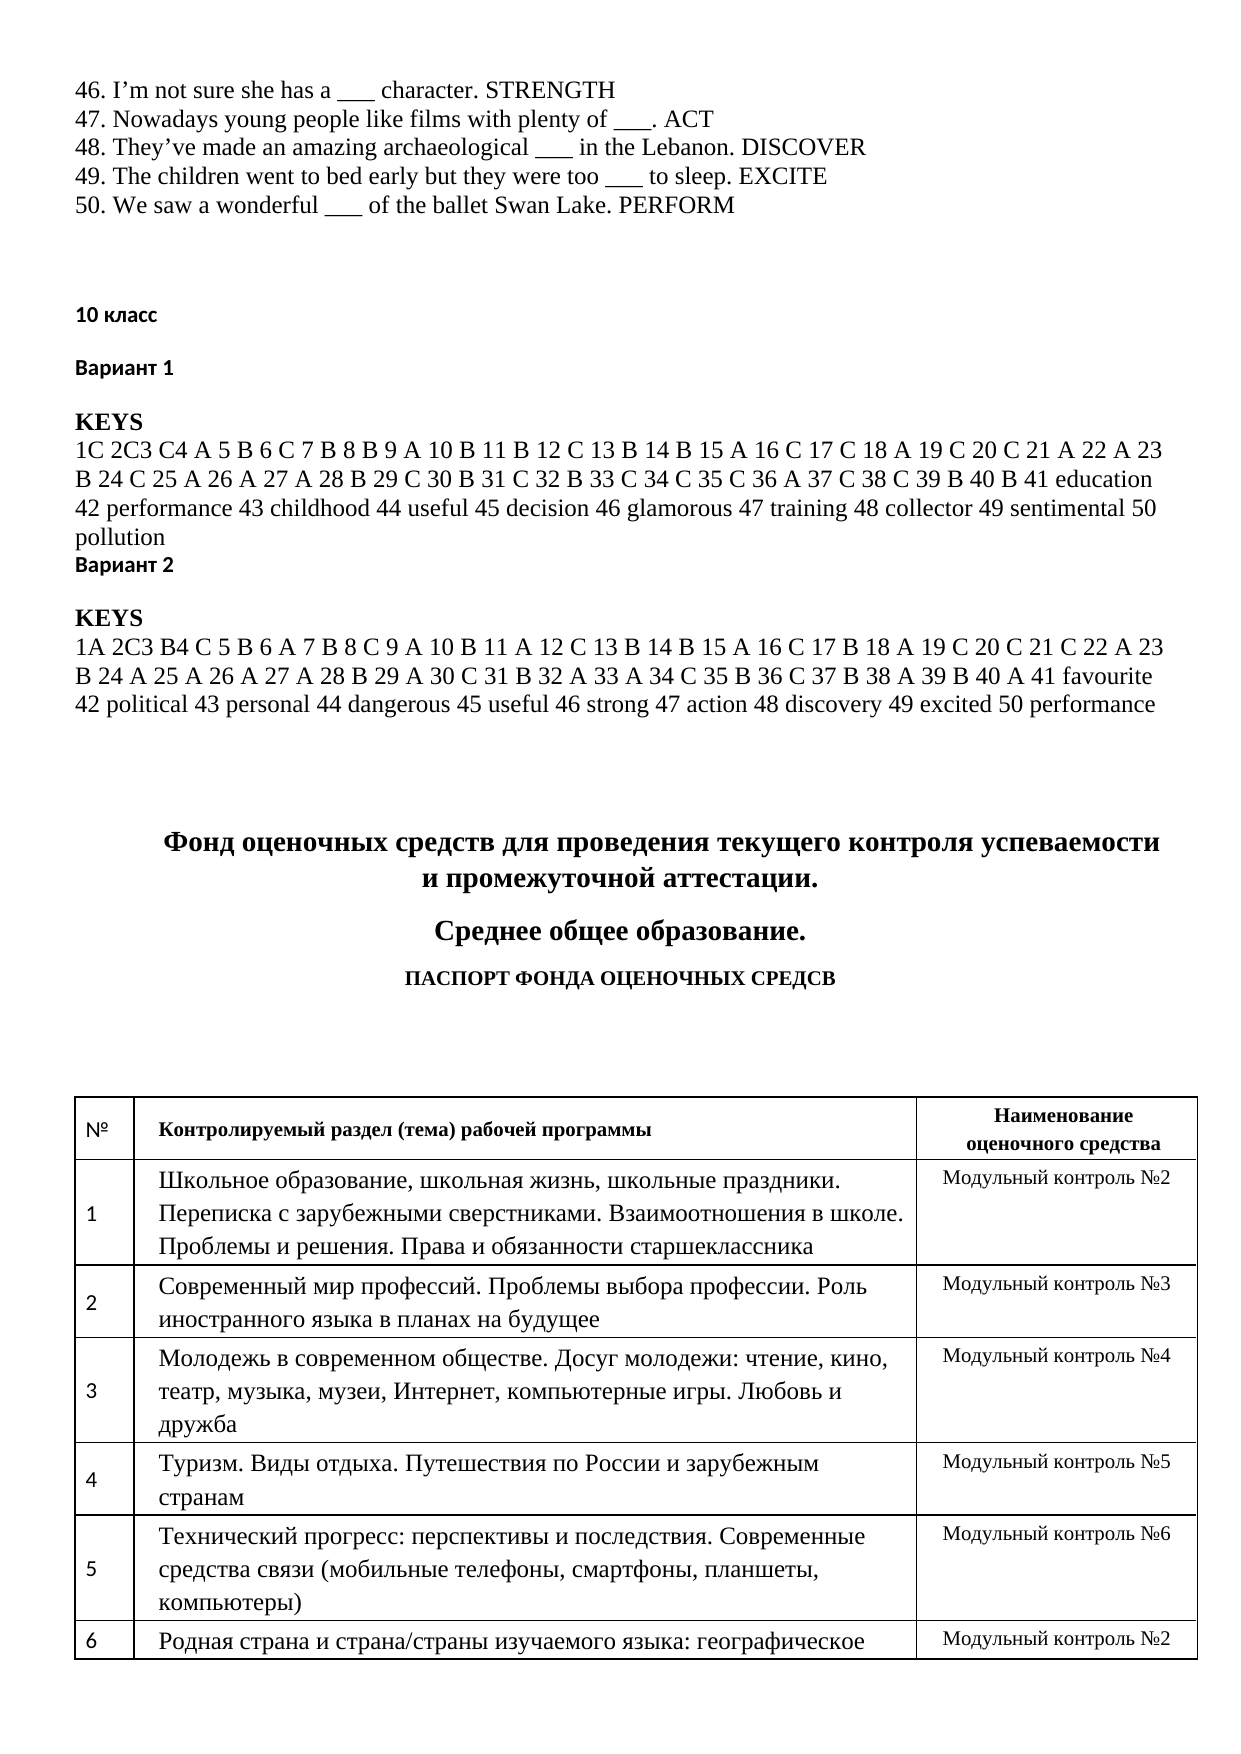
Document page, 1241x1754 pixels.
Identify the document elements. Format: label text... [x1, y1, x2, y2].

table_cell Модульный контроль №6 [917, 1514, 1197, 1619]
text Вариант 2 [75, 550, 1165, 578]
table_cell Молодежь в современном обществе. Досуг молодежи: чтение, кино, театр, музыка, музеи, Интернет, компьютерные игры. Любовь и дружба [135, 1338, 916, 1442]
text 49. The children went to bed early but they were too ___ to sleep. EXCITE [75, 161, 1165, 190]
table_cell Модульный контроль №3 [917, 1264, 1197, 1336]
table_header Контролируемый раздел (тема) рабочей программы [135, 1098, 916, 1158]
table_cell Туризм. Виды отдыха. Путешествия по России и зарубежным странам [135, 1443, 916, 1514]
table_cell 1 [76, 1160, 133, 1264]
text 48. They’ve made an amazing archaeological ___ in the Lebanon. DISCOVER [75, 132, 1165, 161]
table_cell 3 [76, 1338, 133, 1442]
text Вариант 1 [75, 353, 1165, 382]
text 1A 2C3 B4 C 5 B 6 A 7 B 8 C 9 A 10 B 11 A 12 C 13 B 14 B 15 A 16 C 17 B 18 A 19 C 20 C 21 C 22 A 23 B 24 A 25 A 26 A 27 A 28 B 29 A 30 C 31 B 32 A 33 A 34 C 35 B 36 C 37 B 38 A 39 B 40 A 41 favourite 42 political 43 personal 44 dangerous 45 useful 46 strong 47 action 48 discovery 49 excited 50 performance [75, 632, 1165, 718]
table_cell 5 [76, 1516, 133, 1619]
text 46. I’m not sure she has a ___ character. STRENGTH [75, 75, 1165, 104]
text Среднее общее образование. [75, 913, 1165, 947]
table_cell Модульный контроль №4 [917, 1336, 1197, 1442]
text KEYS [75, 407, 1165, 435]
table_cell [135, 1621, 916, 1658]
table_cell Современный мир профессий. Проблемы выбора профессии. Роль иностранного языка в планах на будущее [135, 1266, 916, 1336]
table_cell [917, 1620, 1197, 1658]
table_cell Школьное образование, школьная жизнь, школьные праздники. Переписка с зарубежными сверстниками. Взаимоотношения в школе. Проблемы и решения. Права и обязанности старшеклассника [135, 1160, 916, 1264]
table_cell Модульный контроль №2 [917, 1159, 1197, 1264]
text 1C 2C3 C4 A 5 B 6 C 7 B 8 B 9 A 10 B 11 B 12 C 13 B 14 B 15 A 16 C 17 C 18 A 19 C 20 C 21 A 22 A 23 B 24 C 25 A 26 A 27 A 28 B 29 C 30 B 31 C 32 B 33 C 34 C 35 C 36 A 37 C 38 C 39 B 40 B 41 education 42 performance 43 childhood 44 useful 45 decision 46 glamorous 47 training 48 collector 49 sentimental 50 pollution [75, 435, 1165, 550]
text 47. Nowadays young people like films with plenty of ___. ACT [75, 104, 1165, 132]
text 10 класс [75, 301, 1165, 328]
table_cell Модульный контроль №5 [917, 1442, 1197, 1514]
table_header Наименование оценочного средства [917, 1098, 1197, 1158]
text ПАСПОРТ ФОНДА ОЦЕНОЧНЫХ СРЕДСВ [75, 966, 1165, 990]
table_cell 6 [76, 1621, 133, 1658]
text 50. We saw a wonderful ___ of the ballet Swan Lake. PERFORM [75, 190, 1165, 219]
text Фонд оценочных средств для проведения текущего контроля успеваемости и промежуточной аттестации. [75, 824, 1165, 894]
text KEYS [75, 603, 1165, 632]
table_cell 2 [76, 1266, 133, 1336]
table_header № [76, 1098, 133, 1158]
table_cell Технический прогресс: перспективы и последствия. Современные средства связи (мобильные телефоны, смартфоны, планшеты, компьютеры) [135, 1516, 916, 1619]
table_cell 4 [76, 1443, 133, 1514]
